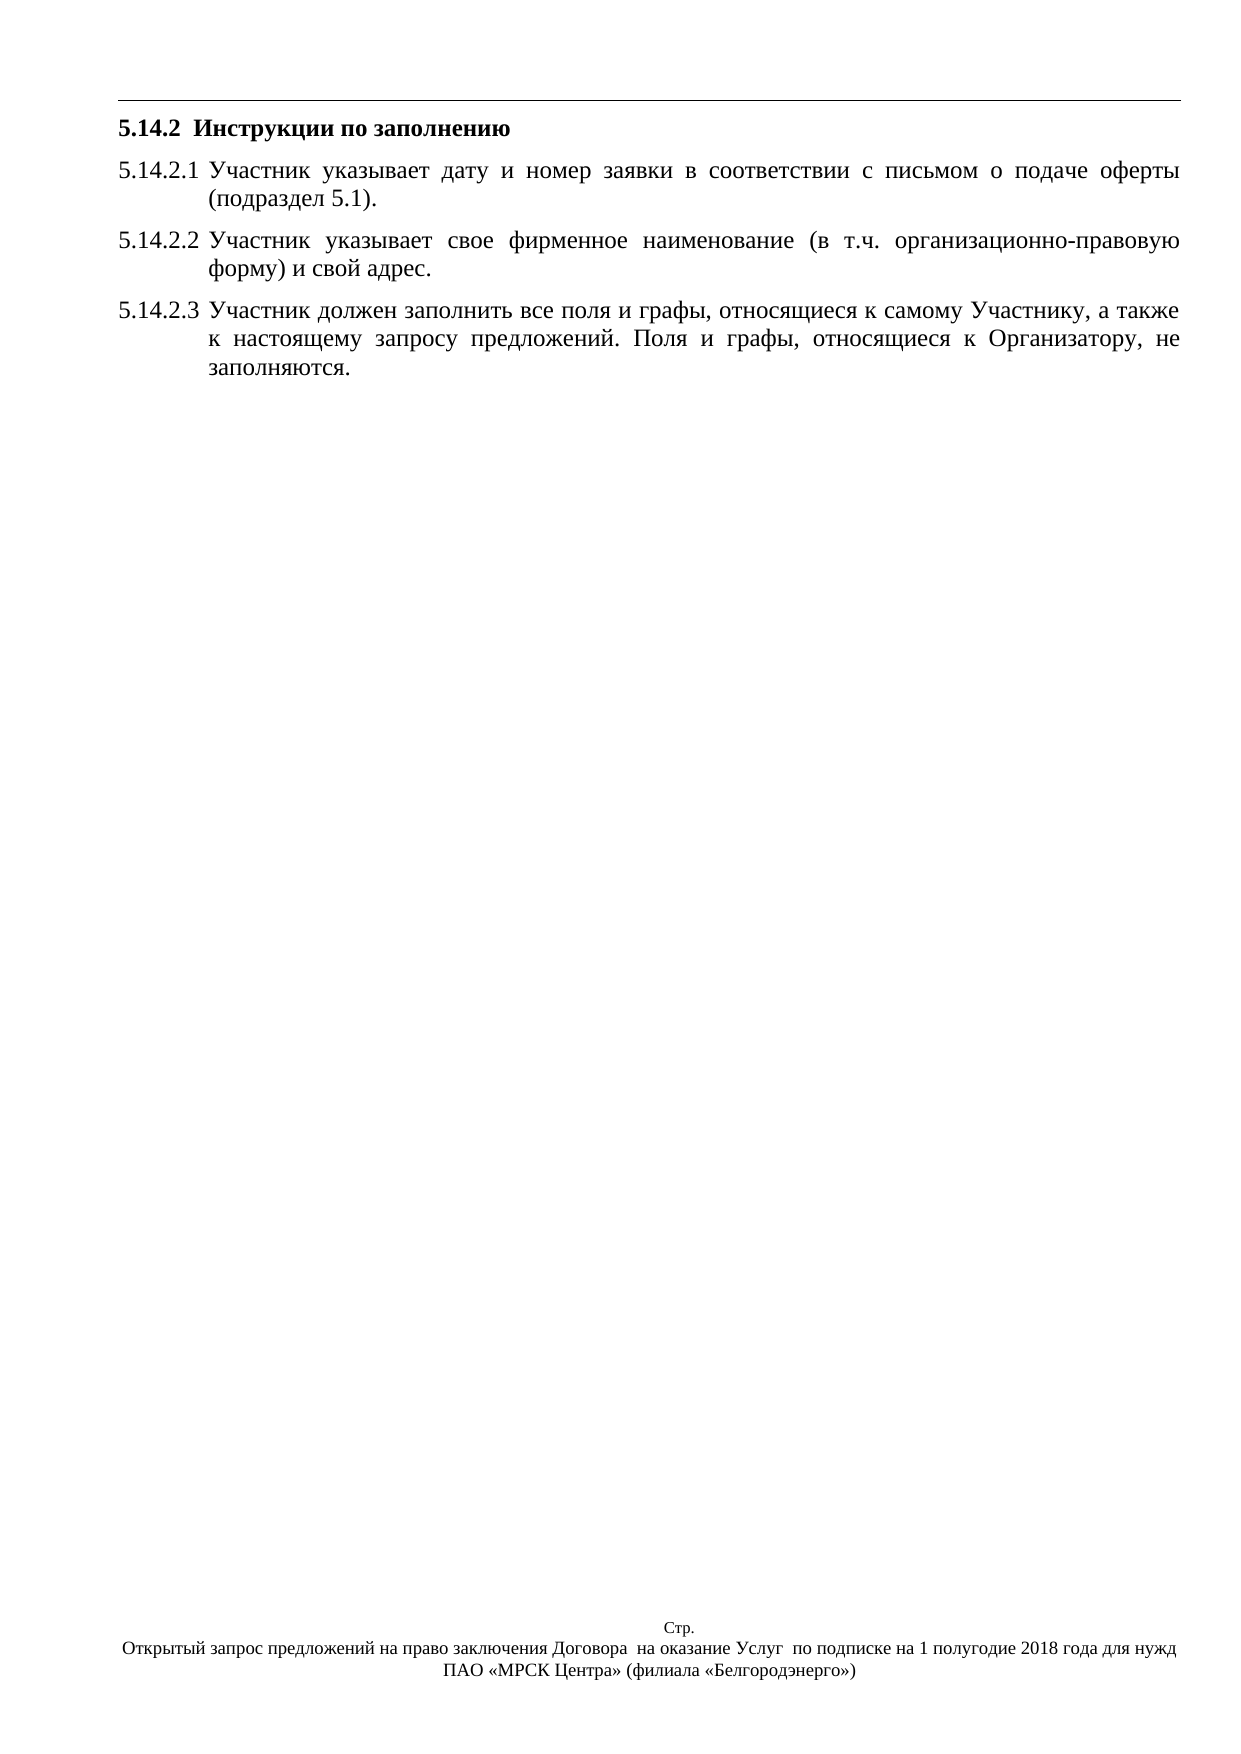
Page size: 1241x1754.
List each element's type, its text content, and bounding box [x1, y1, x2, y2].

list Участник указывает свое фирменное наименование (в т.ч. организационно-правовую форму) и свой адрес. [118, 225, 1181, 282]
subtitle Инструкции по заполнению [118, 113, 1181, 142]
list Участник указывает дату и номер заявки в соответствии с письмом о подаче оферты (подраздел 5.1). [118, 155, 1181, 212]
list Участник должен заполнить все поля и графы, относящиеся к самому Участнику, а также к настоящему запросу предложений. Поля и графы, относящиеся к Организатору, не заполняются. [118, 295, 1181, 381]
